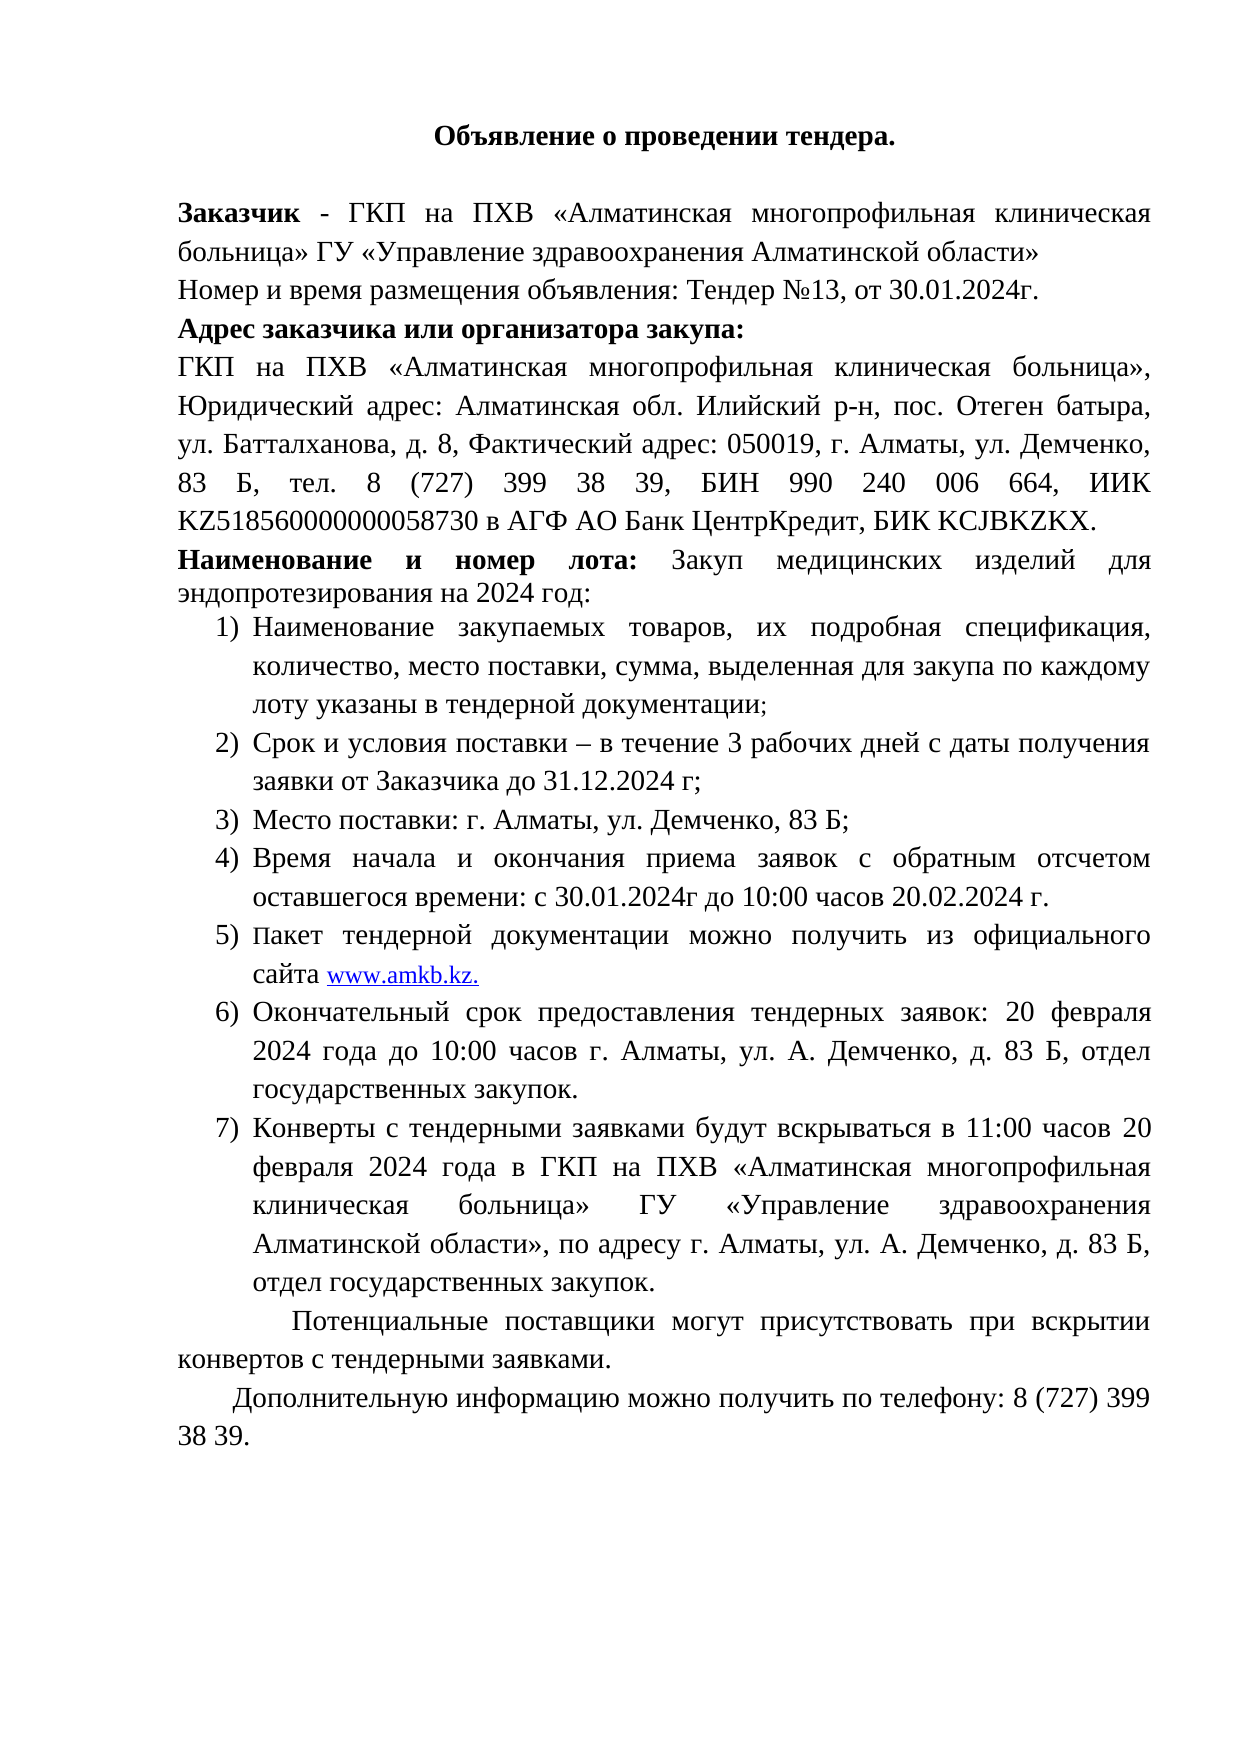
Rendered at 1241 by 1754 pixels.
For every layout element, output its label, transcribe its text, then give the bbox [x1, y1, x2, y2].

text Объявление о проведении тендера. [177, 118, 1152, 152]
text Дополнительную информацию можно получить по телефону: 8 (727) 399 38 39. [177, 1380, 1152, 1452]
list Конверты с тендерными заявками будут вскрываться в 11:00 часов 20 февраля 2024 года в ГКП на ПХВ «Алматинская многопрофильная клиническая больница» ГУ «Управление здравоохранения Алматинской области», по адресу г. Алматы, ул. А. Демченко, д. 83 Б, отдел государственных закупок. [215, 1110, 1152, 1298]
text Номер и время размещения объявления: Тендер №13, от 30.01.2024г. [177, 272, 1152, 306]
list Окончательный срок предоставления тендерных заявок: 20 февраля 2024 года до 10:00 часов г. Алматы, ул. А. Демченко, д. 83 Б, отдел государственных закупок. [215, 994, 1152, 1105]
list Пакет тендерной документации можно получить из официального сайта www.amkb.kz. [215, 917, 1152, 989]
text Наименование и номер лота: Закуп медицинских изделий для эндопротезирования на 2024 год: [177, 542, 1152, 609]
list Время начала и окончания приема заявок с обратным отсчетом оставшегося времени: с 30.01.2024г до 10:00 часов 20.02.2024 г. [215, 840, 1152, 912]
list Место поставки: г. Алматы, ул. Демченко, 83 Б; [215, 802, 1152, 835]
text Адрес заказчика или организатора закупа: [177, 311, 1152, 344]
text Заказчик - ГКП на ПХВ «Алматинская многопрофильная клиническая больница» ГУ «Управление здравоохранения Алматинской области» [177, 195, 1152, 267]
list Наименование закупаемых товаров, их подробная спецификация, количество, место поставки, сумма, выделенная для закупа по каждому лоту указаны в тендерной документации; [215, 609, 1152, 720]
list Срок и условия поставки – в течение 3 рабочих дней с даты получения заявки от Заказчика до 31.12.2024 г; [215, 725, 1152, 797]
text ГКП на ПХВ «Алматинская многопрофильная клиническая больница», Юридический адрес: Алматинская обл. Илийский р-н, пос. Отеген батыра, ул. Батталханова, д. 8, Фактический адрес: 050019, г. Алматы, ул. Демченко, 83 Б, тел. 8 (727) 399 38 39, БИН 990 240 006 664, ИИК KZ518560000000058730 в АГФ АО Банк ЦентрКредит, БИК KCJBKZKX. [177, 349, 1152, 537]
text Потенциальные поставщики могут присутствовать при вскрытии конвертов с тендерными заявками. [177, 1303, 1152, 1375]
